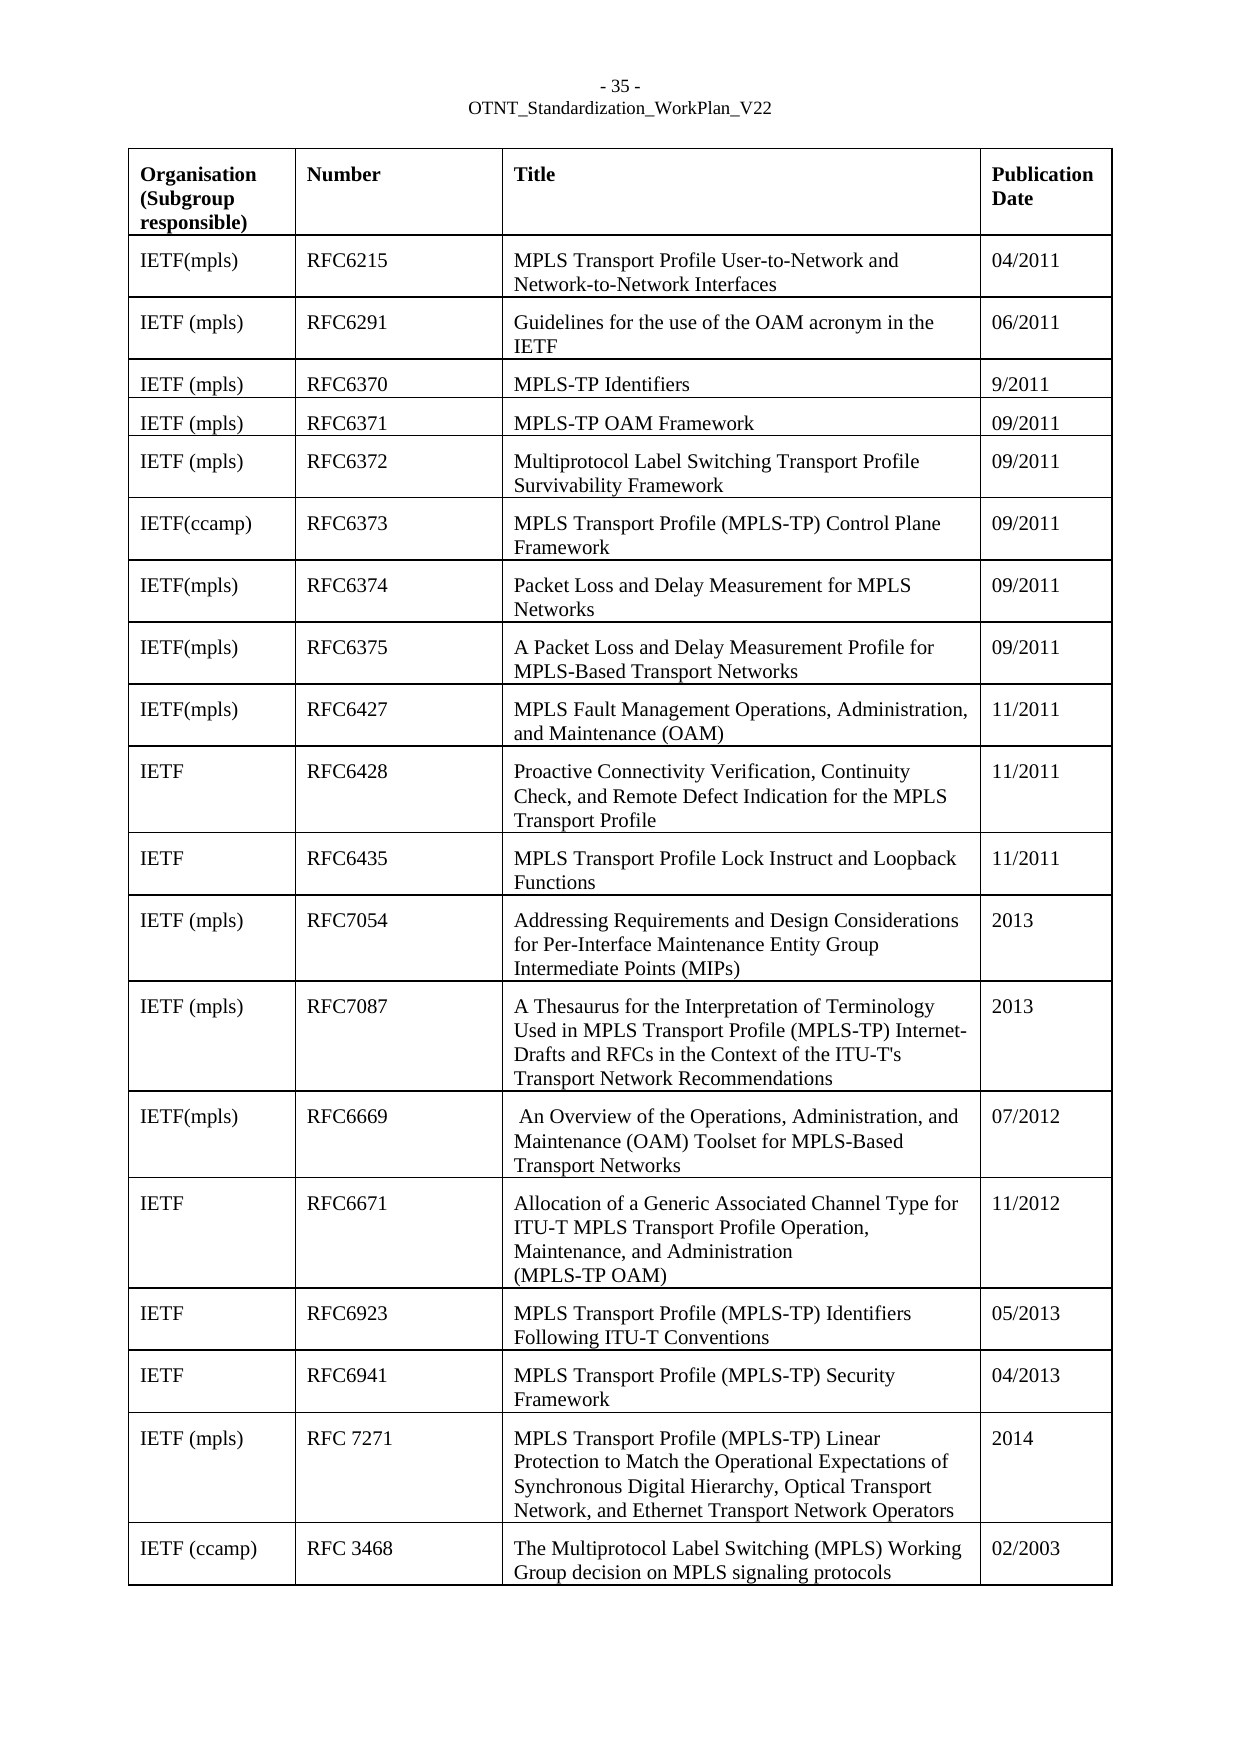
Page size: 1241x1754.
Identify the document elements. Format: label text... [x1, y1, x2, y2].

table_cell RFC 3468 [296, 1523, 502, 1584]
table_cell 11/2011 [981, 833, 1111, 894]
table_cell MPLS Transport Profile (MPLS-TP) Linear Protection to Match the Operational Expectations of Synchronous Digital Hierarchy, Optical Transport Network, and Ethernet Transport Network Operators [503, 1413, 980, 1522]
table_cell 02/2003 [981, 1523, 1111, 1584]
table_cell RFC6371 [296, 398, 502, 434]
table_cell 09/2011 [981, 561, 1111, 621]
table_cell IETF(mpls) [129, 685, 295, 745]
table_cell MPLS Transport Profile User-to-Network and Network-to-Network Interfaces [503, 236, 980, 296]
table_cell An Overview of the Operations, Administration, and Maintenance (OAM) Toolset for MPLS-Based Transport Networks [503, 1092, 980, 1177]
table_cell Packet Loss and Delay Measurement for MPLS Networks [503, 561, 980, 621]
table_cell IETF (mpls) [129, 982, 295, 1090]
table_cell RFC6374 [296, 561, 502, 621]
table_cell RFC7054 [296, 896, 502, 980]
table_cell RFC6215 [296, 236, 502, 296]
table_cell 11/2011 [981, 747, 1111, 832]
table_cell Multiprotocol Label Switching Transport Profile Survivability Framework [503, 436, 980, 497]
table_cell 07/2012 [981, 1092, 1111, 1177]
table_cell IETF (mpls) [129, 398, 295, 434]
table_cell RFC6428 [296, 747, 502, 832]
table_cell RFC6427 [296, 685, 502, 745]
table_cell 04/2013 [981, 1351, 1111, 1411]
table_cell IETF (mpls) [129, 298, 295, 358]
table_cell IETF (ccamp) [129, 1523, 295, 1584]
table_cell IETF(mpls) [129, 1092, 295, 1177]
table_cell 2013 [981, 896, 1111, 980]
table_cell RFC6671 [296, 1178, 502, 1287]
table_cell RFC 7271 [296, 1413, 502, 1522]
table_cell 09/2011 [981, 436, 1111, 497]
table_cell 2014 [981, 1413, 1111, 1522]
table_cell MPLS Transport Profile (MPLS-TP) Identifiers Following ITU-T Conventions [503, 1289, 980, 1349]
table_cell The Multiprotocol Label Switching (MPLS) Working Group decision on MPLS signaling protocols [503, 1523, 980, 1584]
table_cell RFC6669 [296, 1092, 502, 1177]
table_cell MPLS-TP OAM Framework [503, 398, 980, 434]
table_cell RFC6373 [296, 498, 502, 559]
table_cell Guidelines for the use of the OAM acronym in the IETF [503, 298, 980, 358]
table_cell MPLS Fault Management Operations, Administration, and Maintenance (OAM) [503, 685, 980, 745]
table_header Title [503, 149, 980, 234]
table_cell 04/2011 [981, 236, 1111, 296]
table_cell MPLS-TP Identifiers [503, 360, 980, 396]
table_cell 09/2011 [981, 398, 1111, 434]
table_cell A Packet Loss and Delay Measurement Profile for MPLS-Based Transport Networks [503, 623, 980, 683]
table_header Number [296, 149, 502, 234]
table_cell 09/2011 [981, 498, 1111, 559]
table_cell IETF(mpls) [129, 561, 295, 621]
table_cell RFC6435 [296, 833, 502, 894]
table_cell RFC6372 [296, 436, 502, 497]
table_cell Addressing Requirements and Design Considerations for Per-Interface Maintenance Entity Group Intermediate Points (MIPs) [503, 896, 980, 980]
table_header Publication Date [981, 149, 1111, 234]
table_header Organisation (Subgroup responsible) [129, 149, 295, 234]
table_cell IETF (mpls) [129, 360, 295, 396]
table_cell MPLS Transport Profile (MPLS-TP) Control Plane Framework [503, 498, 980, 559]
table_cell IETF [129, 833, 295, 894]
table_cell IETF(ccamp) [129, 498, 295, 559]
table_cell IETF [129, 747, 295, 832]
table_cell IETF (mpls) [129, 436, 295, 497]
table_cell IETF(mpls) [129, 623, 295, 683]
table_cell RFC6375 [296, 623, 502, 683]
table_cell 9/2011 [981, 360, 1111, 396]
table_cell 11/2012 [981, 1178, 1111, 1287]
table_cell 05/2013 [981, 1289, 1111, 1349]
table_cell Proactive Connectivity Verification, Continuity Check, and Remote Defect Indication for the MPLS Transport Profile [503, 747, 980, 832]
table_cell 2013 [981, 982, 1111, 1090]
table_cell IETF [129, 1178, 295, 1287]
table_cell IETF [129, 1289, 295, 1349]
table_cell RFC6370 [296, 360, 502, 396]
table_cell IETF (mpls) [129, 896, 295, 980]
table_cell IETF (mpls) [129, 1413, 295, 1522]
table_cell Allocation of a Generic Associated Channel Type for ITU-T MPLS Transport Profile Operation, Maintenance, and Administration (MPLS-TP OAM) [503, 1178, 980, 1287]
table_cell 06/2011 [981, 298, 1111, 358]
table_cell IETF [129, 1351, 295, 1411]
table_cell IETF(mpls) [129, 236, 295, 296]
table_cell A Thesaurus for the Interpretation of Terminology Used in MPLS Transport Profile (MPLS-TP) Internet-Drafts and RFCs in the Context of the ITU-T's Transport Network Recommendations [503, 982, 980, 1090]
table_cell RFC6923 [296, 1289, 502, 1349]
table_cell MPLS Transport Profile Lock Instruct and Loopback Functions [503, 833, 980, 894]
table_cell 11/2011 [981, 685, 1111, 745]
table_cell RFC7087 [296, 982, 502, 1090]
table_cell MPLS Transport Profile (MPLS-TP) Security Framework [503, 1351, 980, 1411]
table_cell RFC6291 [296, 298, 502, 358]
table_cell 09/2011 [981, 623, 1111, 683]
table_cell RFC6941 [296, 1351, 502, 1411]
